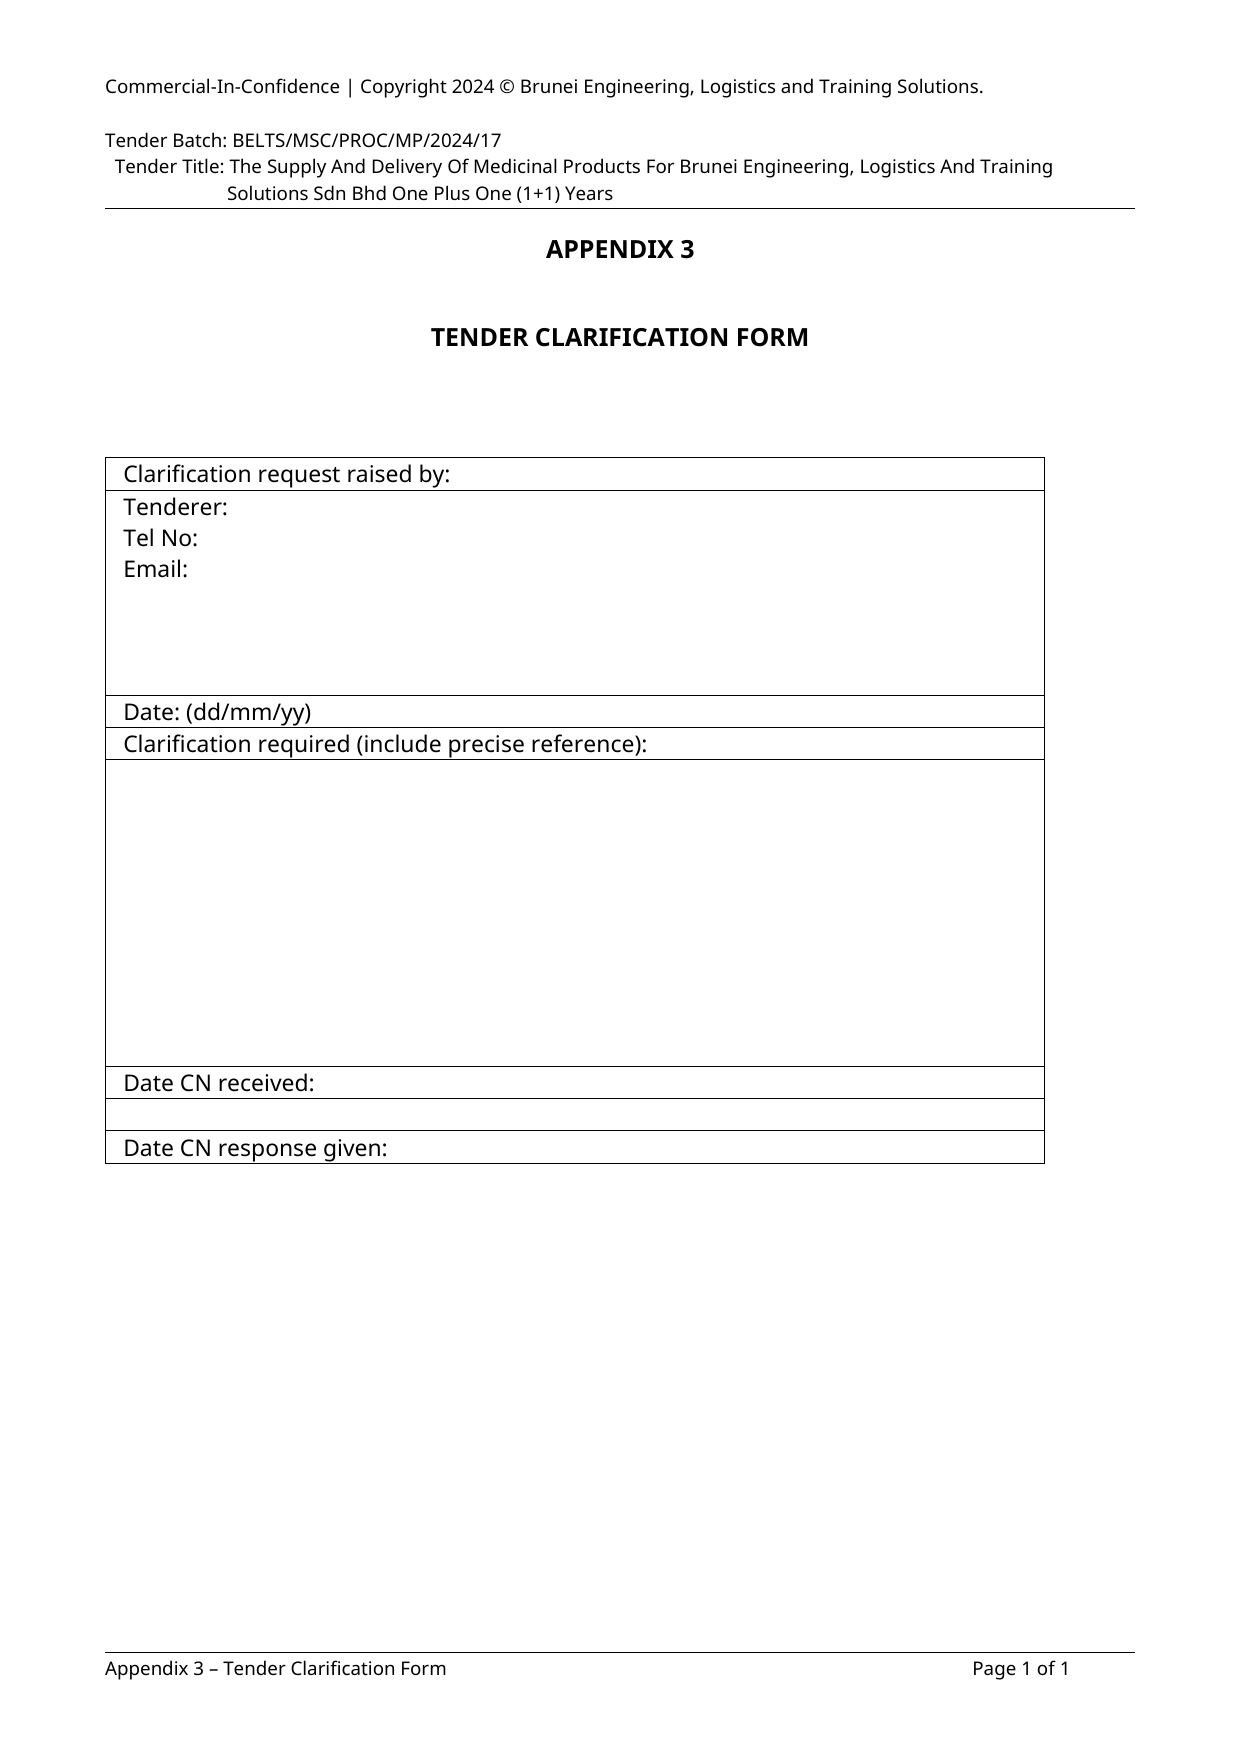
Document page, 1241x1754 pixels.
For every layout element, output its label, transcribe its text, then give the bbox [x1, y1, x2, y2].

subtitle TENDER CLARIFICATION FORM [105, 319, 1135, 353]
table_cell Date: (dd/mm/yy) [106, 696, 1044, 727]
table_cell [106, 1099, 1044, 1130]
table_cell Tenderer: Tel No: Email: [106, 491, 1044, 695]
table_cell Date CN received: [106, 1067, 1044, 1098]
subtitle APPENDIX 3 [105, 232, 1135, 266]
table_header Clarification request raised by: [106, 458, 1044, 489]
table_cell [106, 760, 1044, 1066]
table_cell Date CN response given: [106, 1131, 1044, 1163]
table_cell Clarification required (include precise reference): [106, 728, 1044, 759]
